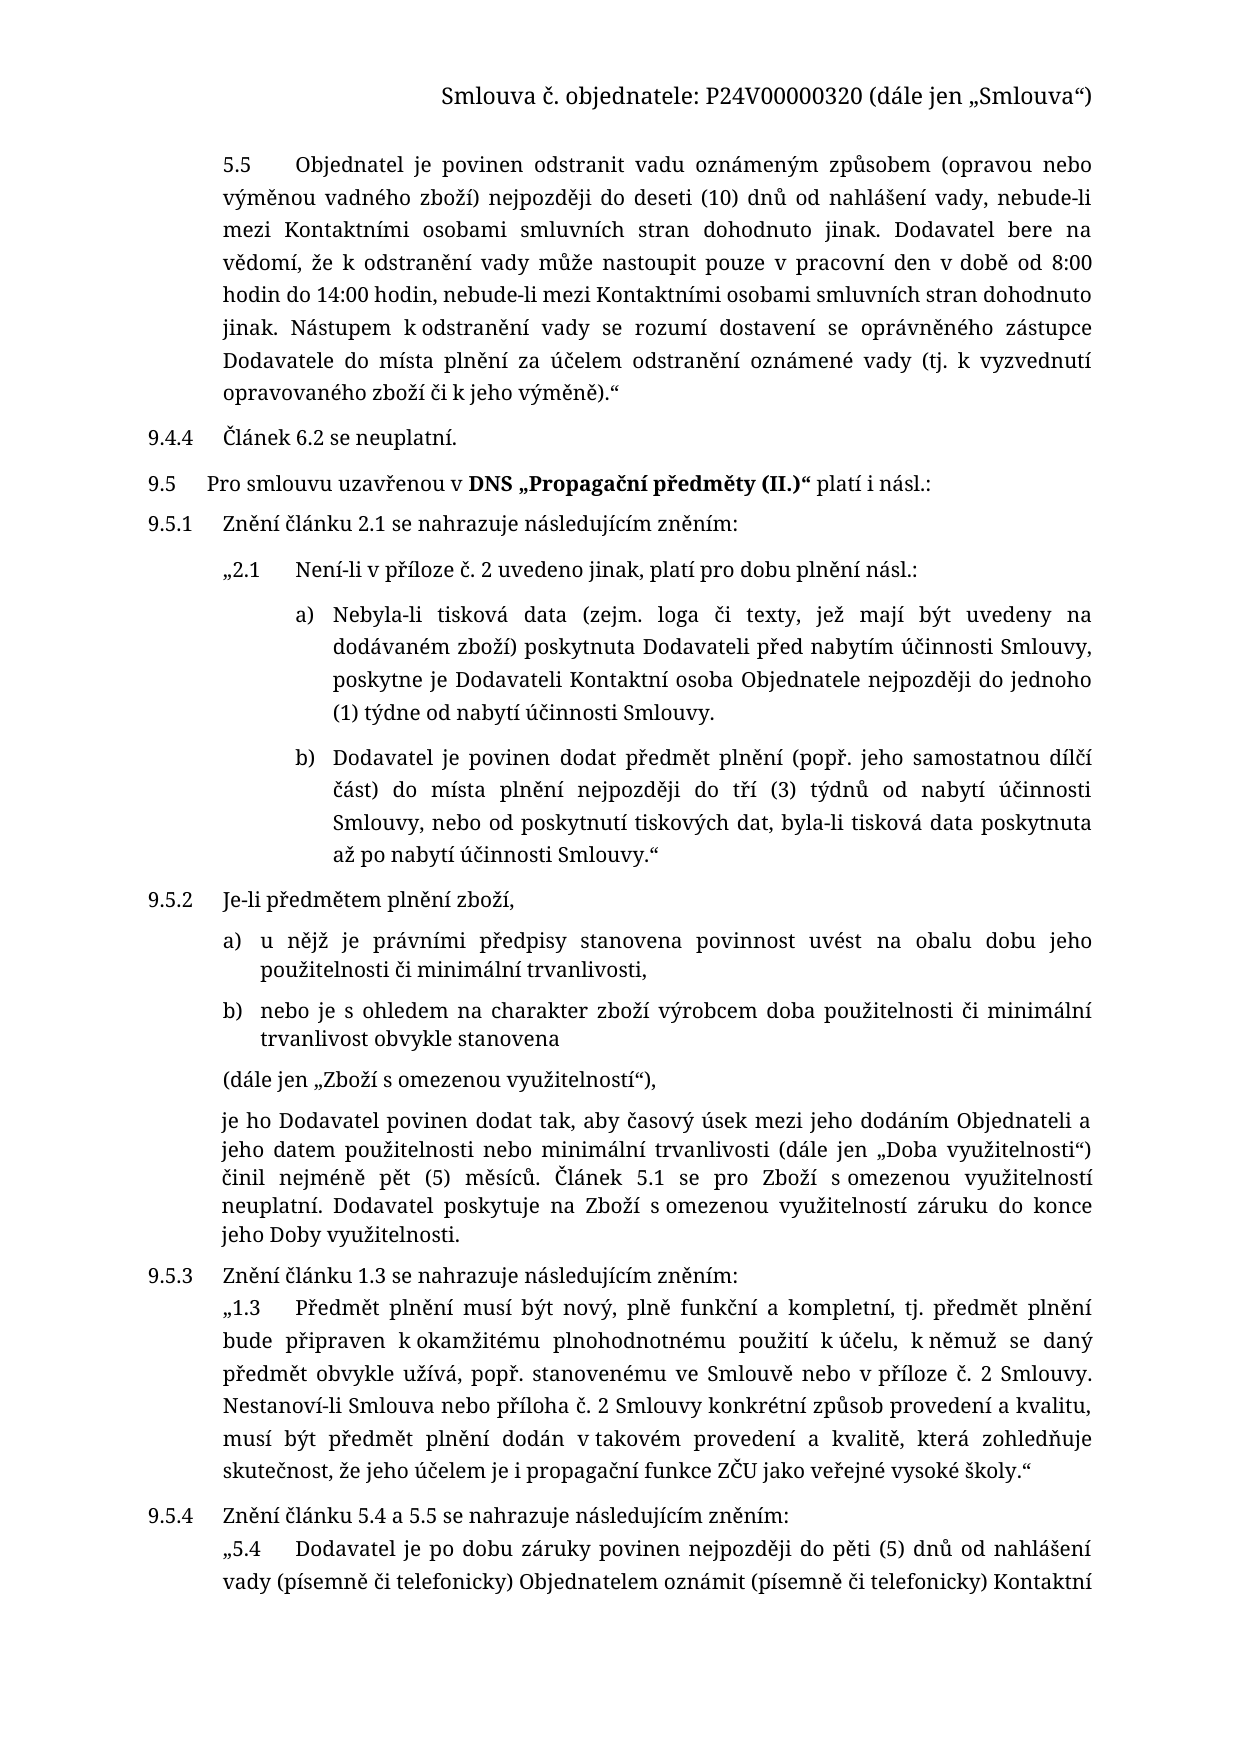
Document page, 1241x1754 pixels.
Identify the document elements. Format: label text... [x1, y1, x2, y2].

list „2.1 Není-li v příloze č. 2 uvedeno jinak, platí pro dobu plnění násl.: [223, 555, 1093, 583]
text je ho Dodavatel povinen dodat tak, aby časový úsek mezi jeho dodáním Objednateli a jeho datem použitelnosti nebo minimální trvanlivosti (dále jen „Doba využitelnosti“) činil nejméně pět (5) měsíců. Článek 5.1 se pro Zboží s omezenou využitelností neuplatní. Dodavatel poskytuje na Zboží s omezenou využitelností záruku do konce jeho Doby využitelnosti. [221, 1106, 1093, 1248]
list u nějž je právními předpisy stanovena povinnost uvést na obalu dobu jeho použitelnosti či minimální trvanlivosti, [223, 927, 1093, 983]
list Znění článku 2.1 se nahrazuje následujícím zněním: [148, 509, 1093, 538]
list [223, 1534, 1093, 1595]
list Nebyla-li tisková data (zejm. loga či texty, jež mají být uvedeny na dodávaném zboží) poskytnuta Dodavateli před nabytím účinnosti Smlouvy, poskytne je Dodavateli Kontaktní osoba Objednatele nejpozději do jednoho (1) týdne od nabytí účinnosti Smlouvy. [295, 600, 1093, 726]
list 5.5 Objednatel je povinen odstranit vadu oznámeným způsobem (opravou nebo výměnou vadného zboží) nejpozději do deseti (10) dnů od nahlášení vady, nebude-li mezi Kontaktními osobami smluvních stran dohodnuto jinak. Dodavatel bere na vědomí, že k odstranění vady může nastoupit pouze v pracovní den v době od 8:00 hodin do 14:00 hodin, nebude-li mezi Kontaktními osobami smluvních stran dohodnuto jinak. Nástupem k odstranění vady se rozumí dostavení se oprávněného zástupce Dodavatele do místa plnění za účelem odstranění oznámené vady (tj. k vyzvednutí opravovaného zboží či k jeho výměně).“ [223, 150, 1093, 407]
text (dále jen „Zboží s omezenou využitelností“), [223, 1065, 1093, 1094]
list Pro smlouvu uzavřenou v DNS „Propagační předměty (II.)“ platí i násl.: [148, 469, 1093, 497]
list Znění článku 5.4 a 5.5 se nahrazuje následujícím zněním: [148, 1502, 1093, 1530]
list „1.3 Předmět plnění musí být nový, plně funkční a kompletní, tj. předmět plnění bude připraven k okamžitému plnohodnotnému použití k účelu, k němuž se daný předmět obvykle užívá, popř. stanovenému ve Smlouvě nebo v příloze č. 2 Smlouvy. Nestanoví-li Smlouva nebo příloha č. 2 Smlouvy konkrétní způsob provedení a kvalitu, musí být předmět plnění dodán v takovém provedení a kvalitě, která zohledňuje skutečnost, že jeho účelem je i propagační funkce ZČU jako veřejné vysoké školy.“ [223, 1293, 1093, 1485]
list Dodavatel je povinen dodat předmět plnění (popř. jeho samostatnou dílčí část) do místa plnění nejpozději do tří (3) týdnů od nabytí účinnosti Smlouvy, nebo od poskytnutí tiskových dat, byla-li tisková data poskytnuta až po nabytí účinnosti Smlouvy.“ [295, 743, 1093, 869]
list Článek 6.2 se neuplatní. [148, 423, 1093, 452]
list nebo je s ohledem na charakter zboží výrobcem doba použitelnosti či minimální trvanlivost obvykle stanovena [223, 996, 1093, 1053]
list Znění článku 1.3 se nahrazuje následujícím zněním: [148, 1261, 1093, 1289]
list Je-li předmětem plnění zboží, [148, 886, 1093, 914]
